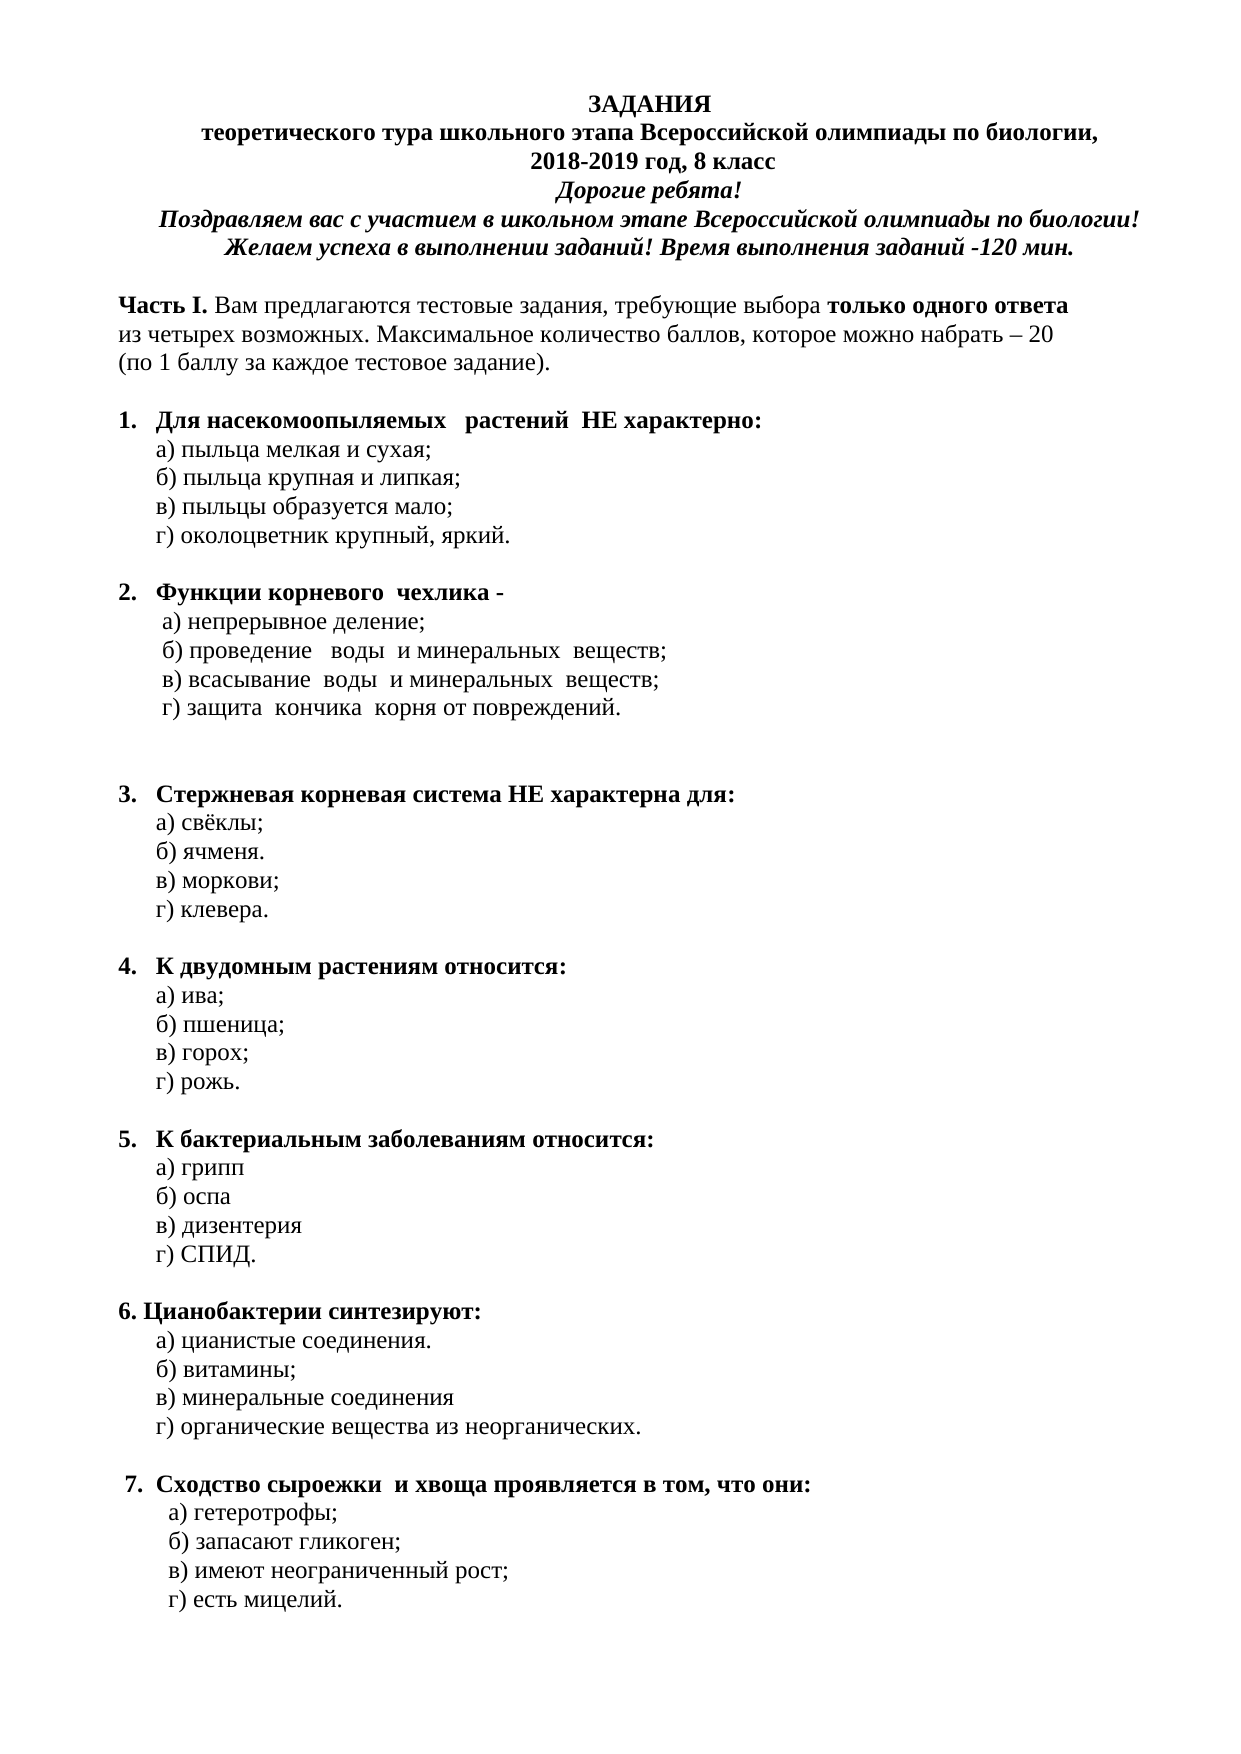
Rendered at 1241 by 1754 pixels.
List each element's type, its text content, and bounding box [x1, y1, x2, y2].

list а) грипп [156, 1152, 1181, 1181]
text ЗАДАНИЯ [118, 89, 1181, 117]
list г) СПИД. [156, 1239, 1181, 1267]
list Стержневая корневая система НЕ характерна для: а) свёклы; б) ячменя. в) моркови; г) клевера. [118, 779, 1181, 922]
text 6. Цианобактерии синтезируют: [118, 1296, 1181, 1325]
text в) имеют неограниченный рост; [118, 1555, 1181, 1584]
text Поздравляем вас с участием в школьном этапе Всероссийской олимпиады по биологии! Желаем успеха в выполнении заданий! Время выполнения заданий -120 мин. [118, 204, 1181, 261]
text (по 1 баллу за каждое тестовое задание). [118, 347, 1181, 376]
list а) цианистые соединения. [156, 1325, 1181, 1354]
text б) запасают гликоген; [118, 1526, 1181, 1555]
list Функции корневого чехлика - а) непрерывное деление; б) проведение воды и минеральных веществ; в) всасывание воды и минеральных веществ; г) защита кончика корня от повреждений. [118, 577, 1181, 721]
text 7. Сходство сыроежки и хвоща проявляется в том, что они: [118, 1469, 1181, 1497]
list в) дизентерия [156, 1210, 1181, 1239]
list в) минеральные соединения [156, 1382, 1181, 1411]
list б) оспа [156, 1181, 1181, 1210]
text 2018-2019 год, 8 класс [118, 146, 1181, 175]
text из четырех возможных. Максимальное количество баллов, которое можно набрать – 20 [118, 319, 1181, 347]
list К двудомным растениям относится: а) ива; б) пшеница; в) горох; г) рожь. [118, 951, 1181, 1095]
text г) есть мицелий. [118, 1584, 1181, 1612]
text теоретического тура школьного этапа Всероссийской олимпиады по биологии, [118, 117, 1181, 146]
list Для насекомоопыляемых растений НЕ характерно: а) пыльца мелкая и сухая; б) пыльца крупная и липкая; в) пыльцы образуется мало; г) околоцветник крупный, яркий. [118, 405, 1181, 549]
text Дорогие ребята! [118, 175, 1181, 204]
list б) витамины; [156, 1354, 1181, 1382]
list К бактериальным заболеваниям относится: [118, 1124, 1181, 1152]
text Часть I. Вам предлагаются тестовые задания, требующие выбора только одного ответа [118, 290, 1181, 319]
list г) органические вещества из неорганических. [156, 1411, 1181, 1440]
text а) гетеротрофы; [118, 1497, 1181, 1526]
